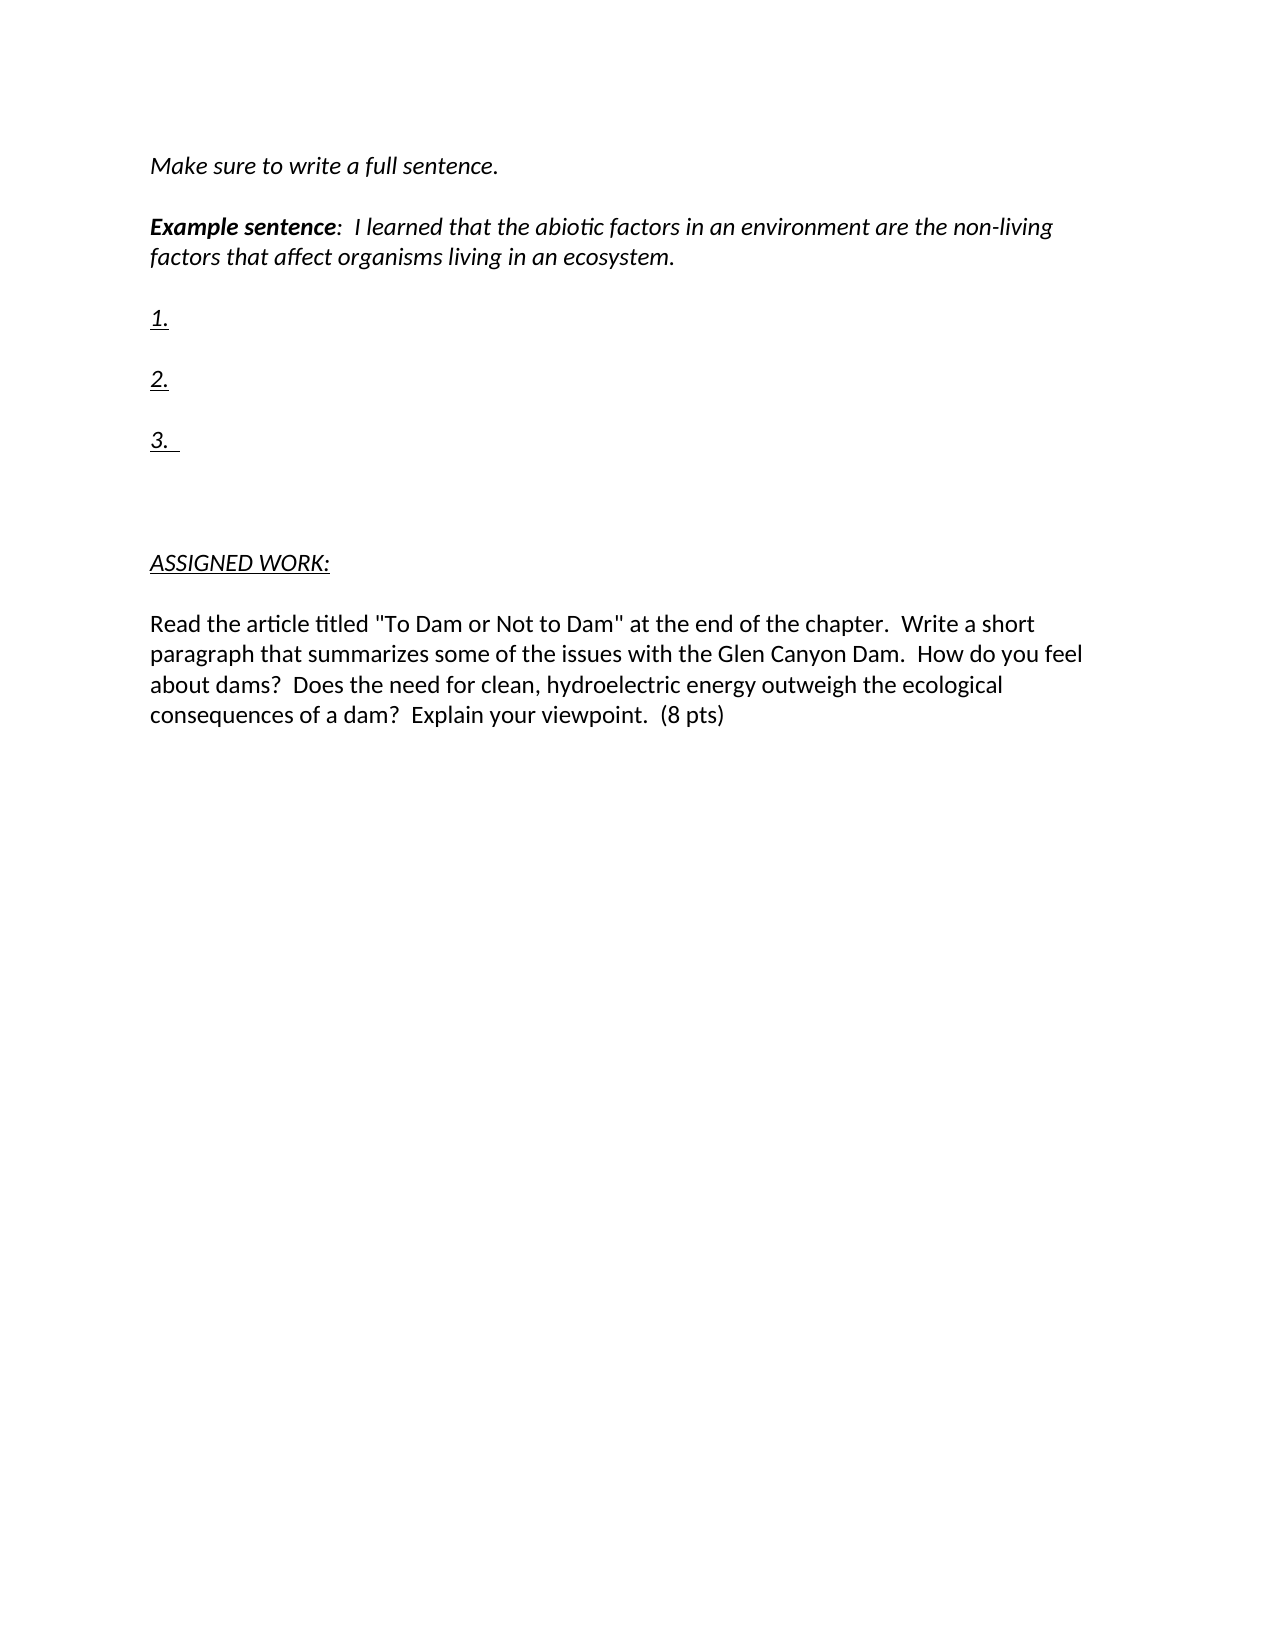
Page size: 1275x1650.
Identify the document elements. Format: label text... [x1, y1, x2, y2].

text Read the article titled "To Dam or Not to Dam" at the end of the chapter. Write a short paragraph that summarizes some of the issues with the Glen Canyon Dam. How do you feel about dams? Does the need for clean, hydroelectric energy outweigh the ecological consequences of a dam? Explain your viewpoint. (8 pts) [150, 608, 1125, 730]
text 3. [150, 425, 1125, 455]
text Make sure to write a full sentence. [150, 150, 1125, 181]
text ASSIGNED WORK: [150, 547, 1125, 577]
text 1. [150, 303, 1125, 333]
text 2. [150, 364, 1125, 394]
text Example sentence: I learned that the abiotic factors in an environment are the non-living factors that affect organisms living in an ecosystem. [150, 211, 1125, 272]
